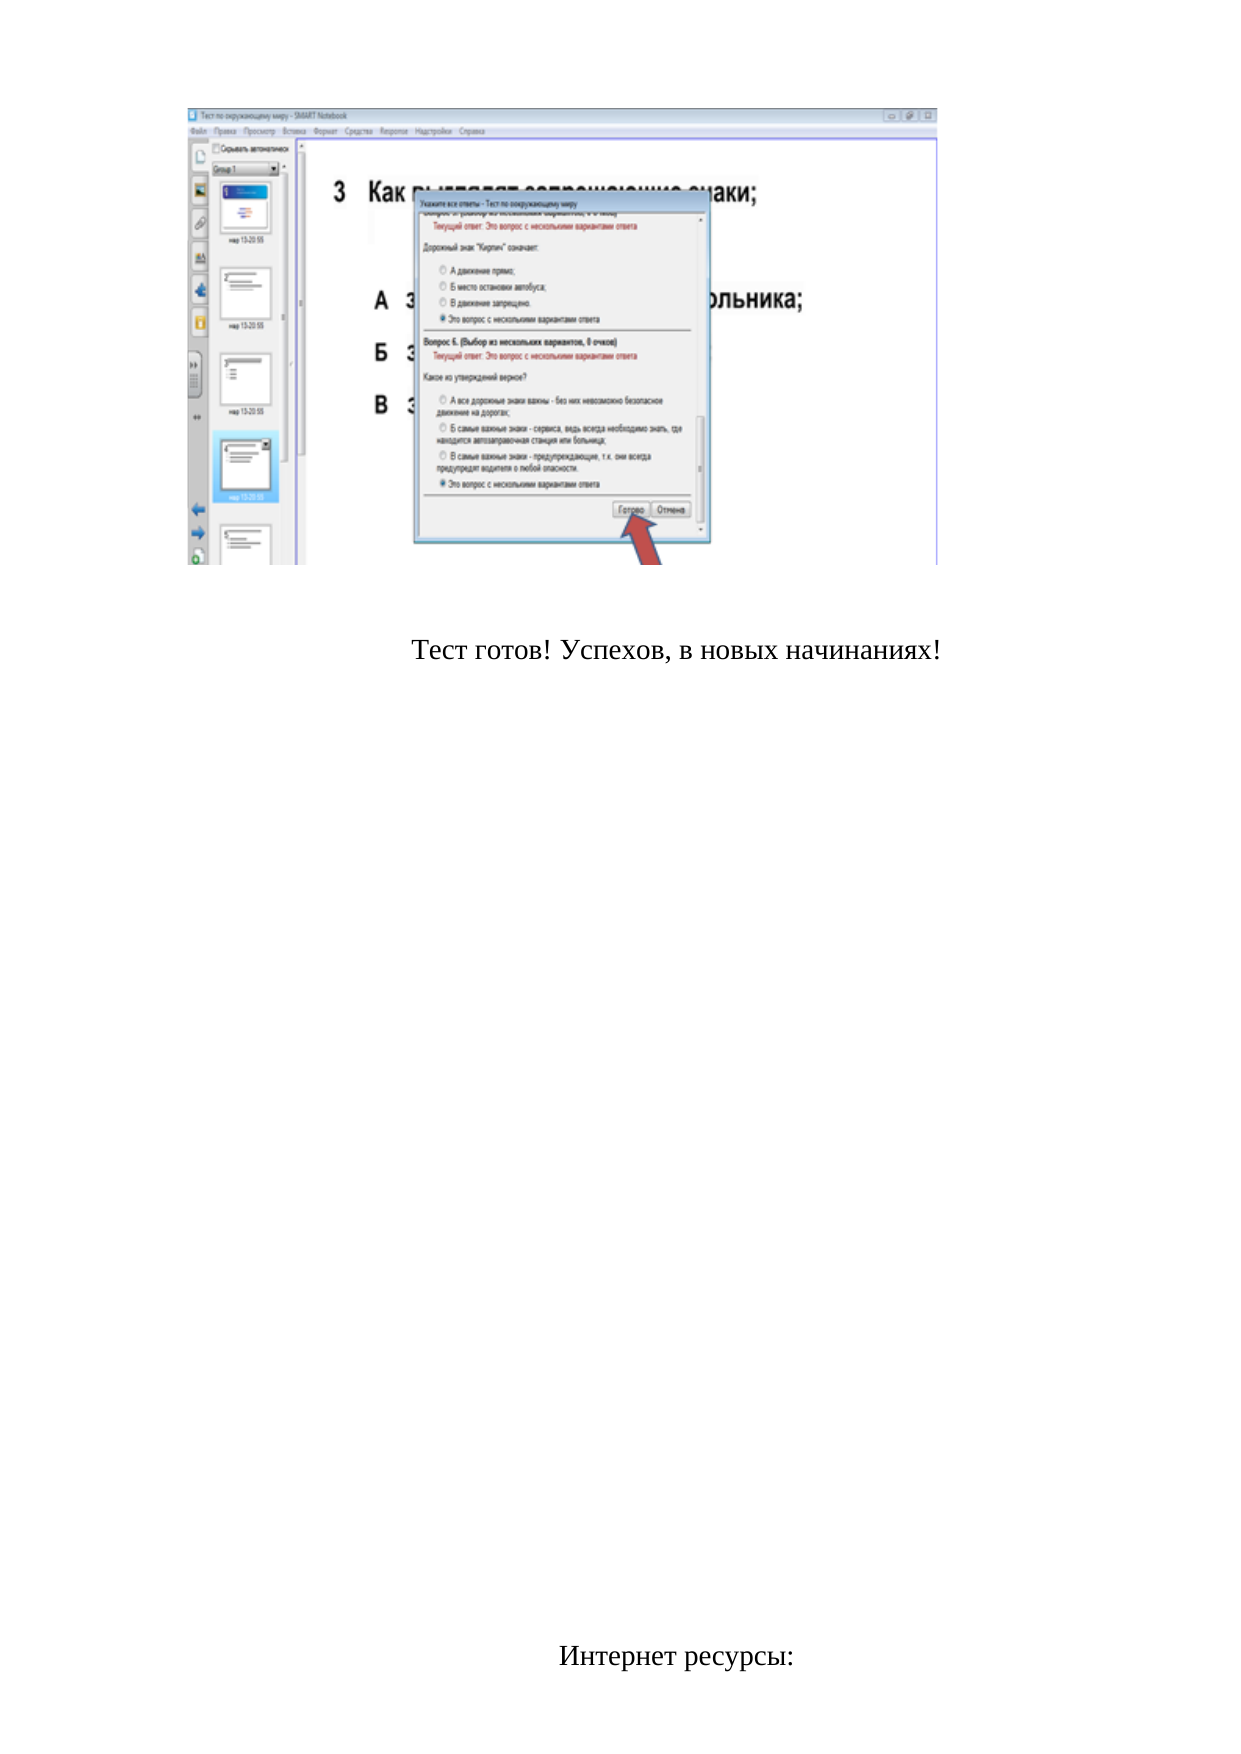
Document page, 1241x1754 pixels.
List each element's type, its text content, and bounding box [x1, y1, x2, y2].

list Интернет ресурсы: [187, 1638, 1165, 1672]
list Тест готов! Успехов, в новых начинаниях! [187, 632, 1165, 665]
picture [187, 108, 938, 565]
